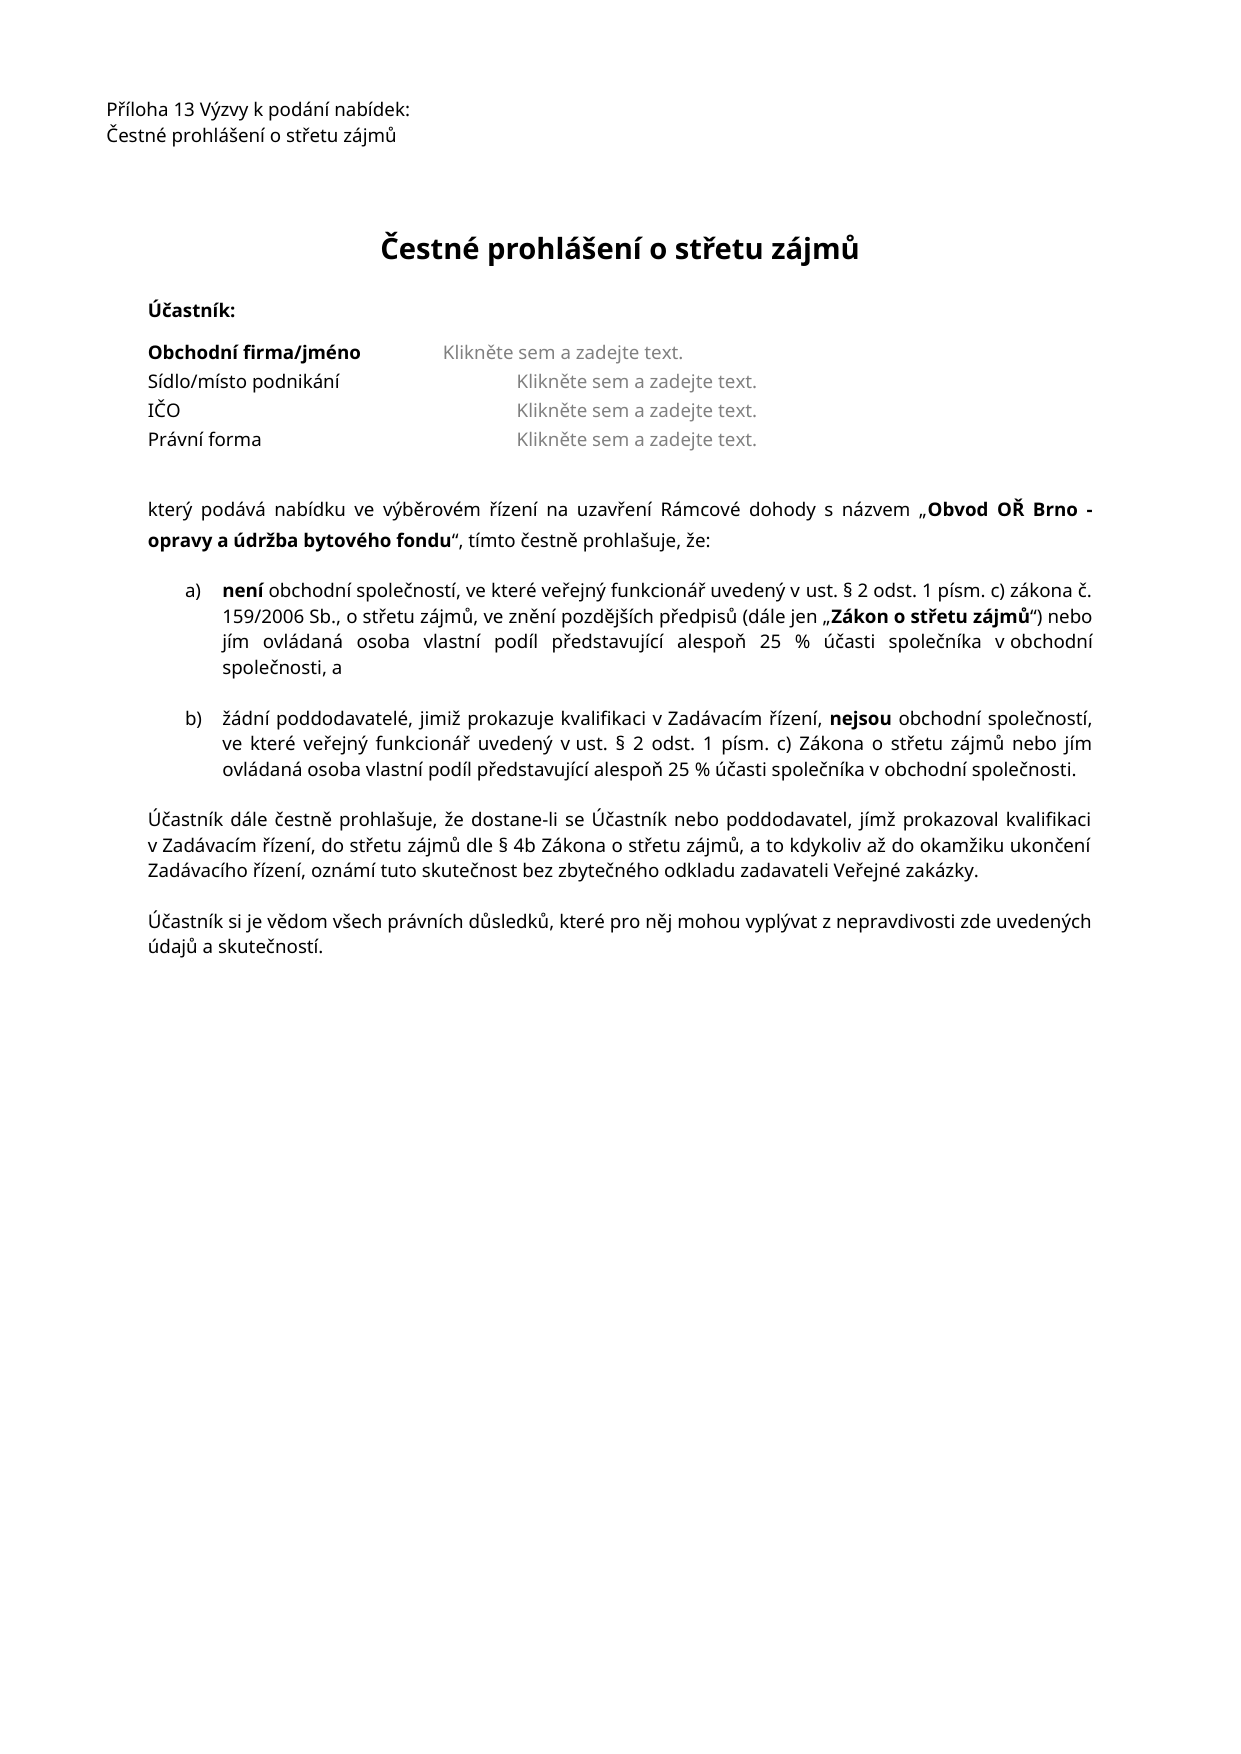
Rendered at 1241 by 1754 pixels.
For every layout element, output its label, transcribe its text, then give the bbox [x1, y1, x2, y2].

text Účastník dále čestně prohlašuje, že dostane-li se Účastník nebo poddodavatel, jímž prokazoval kvalifikaci v Zadávacím řízení, do střetu zájmů dle § 4b Zákona o střetu zájmů, a to kdykoliv až do okamžiku ukončení Zadávacího řízení, oznámí tuto skutečnost bez zbytečného odkladu zadavateli Veřejné zakázky. [148, 806, 1093, 883]
text Právní forma [148, 423, 1093, 452]
text IČO [148, 394, 1093, 423]
list žádní poddodavatelé, jimiž prokazuje kvalifikaci v Zadávacím řízení, nejsou obchodní společností, ve které veřejný funkcionář uvedený v ust. § 2 odst. 1 písm. c) Zákona o střetu zájmů nebo jím ovládaná osoba vlastní podíl představující alespoň 25 % účasti společníka v obchodní společnosti. [185, 705, 1093, 781]
text který podává nabídku ve výběrovém řízení na uzavření Rámcové dohody s názvem „Obvod OŘ Brno - opravy a údržba bytového fondu“, tímto čestně prohlašuje, že: [148, 490, 1093, 553]
title Čestné prohlášení o střetu zájmů [148, 228, 1093, 268]
text Účastník si je vědom všech právních důsledků, které pro něj mohou vyplývat z nepravdivosti zde uvedených údajů a skutečností. [148, 908, 1093, 959]
list není obchodní společností, ve které veřejný funkcionář uvedený v ust. § 2 odst. 1 písm. c) zákona č. 159/2006 Sb., o střetu zájmů, ve znění pozdějších předpisů (dále jen „Zákon o střetu zájmů“) nebo jím ovládaná osoba vlastní podíl představující alespoň 25 % účasti společníka v obchodní společnosti, a [185, 578, 1093, 680]
text Účastník: [148, 293, 1093, 324]
text Obchodní firma/jméno [148, 336, 1093, 365]
text Sídlo/místo podnikání [148, 365, 1093, 394]
